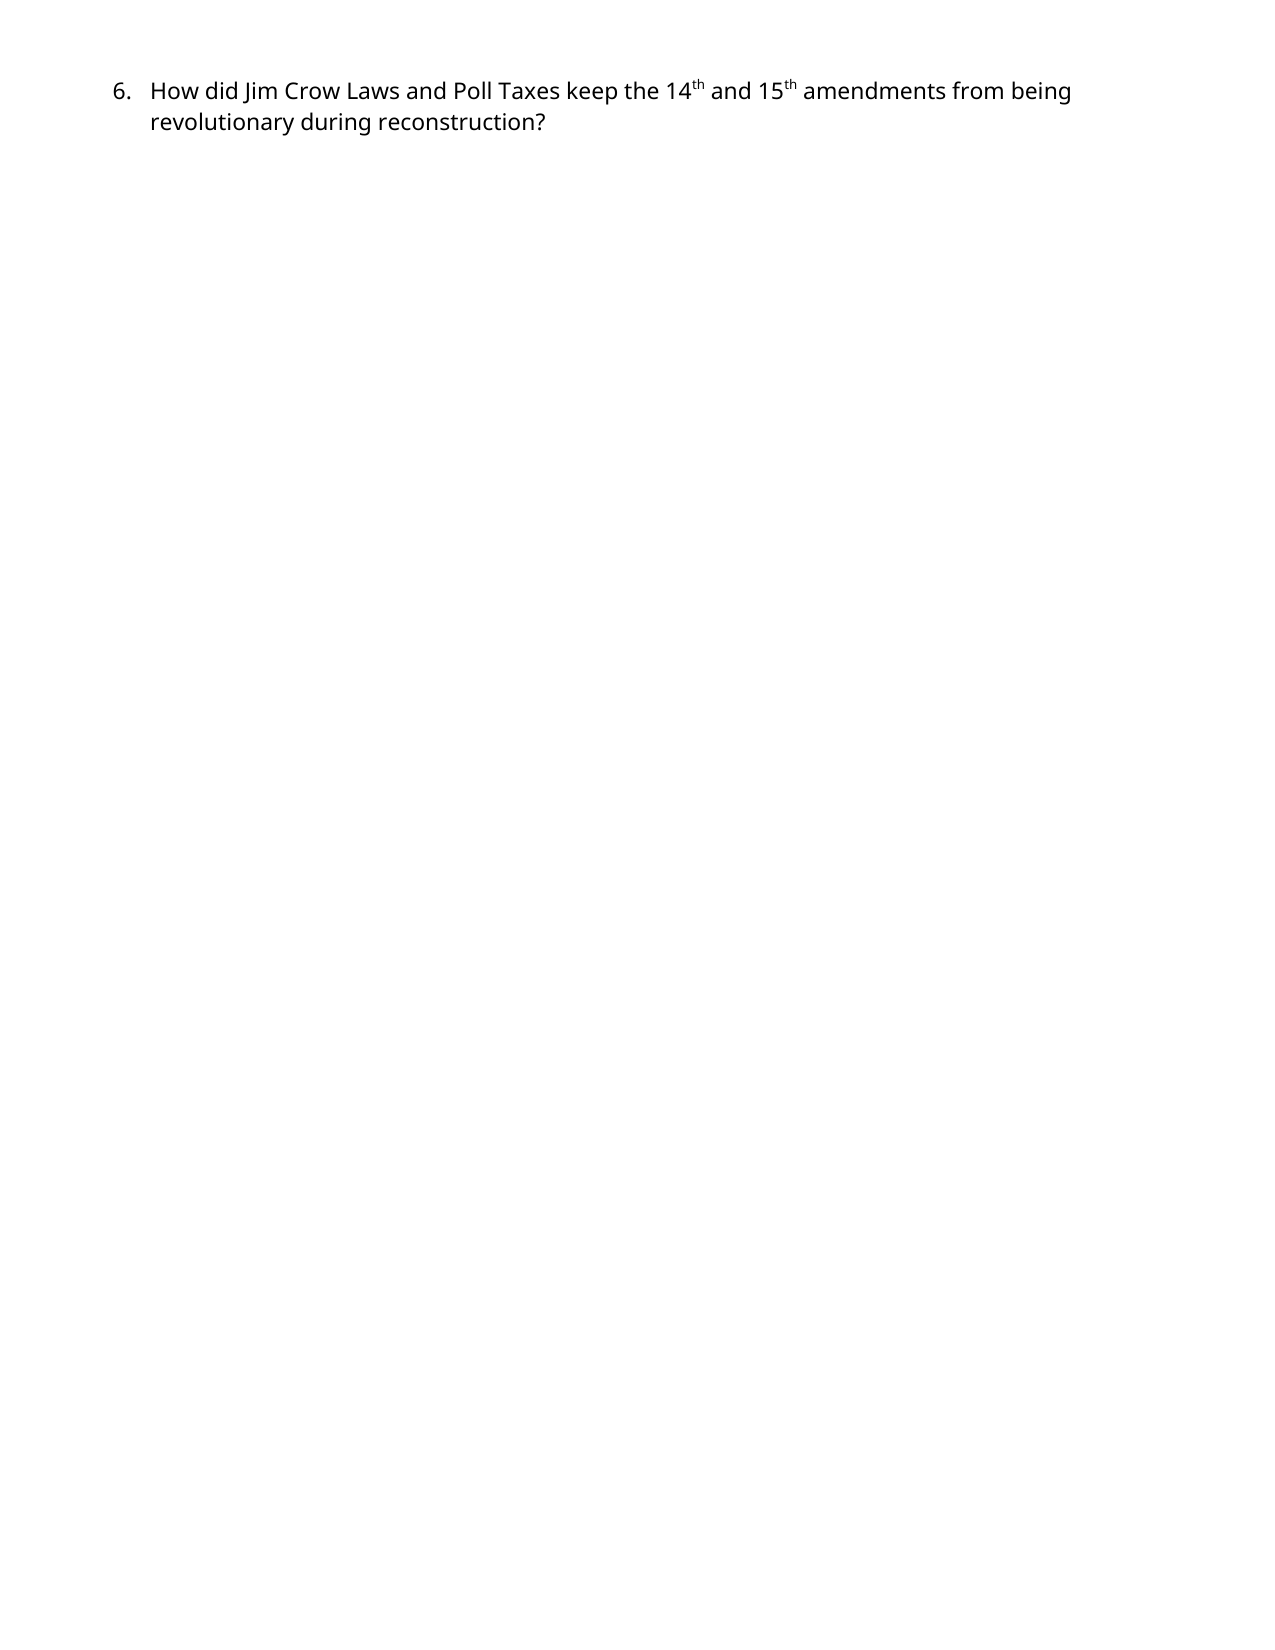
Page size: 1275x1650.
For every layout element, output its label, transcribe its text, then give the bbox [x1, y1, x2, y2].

list How did Jim Crow Laws and Poll Taxes keep the 14th and 15th amendments from being revolutionary during reconstruction? [112, 75, 1200, 137]
